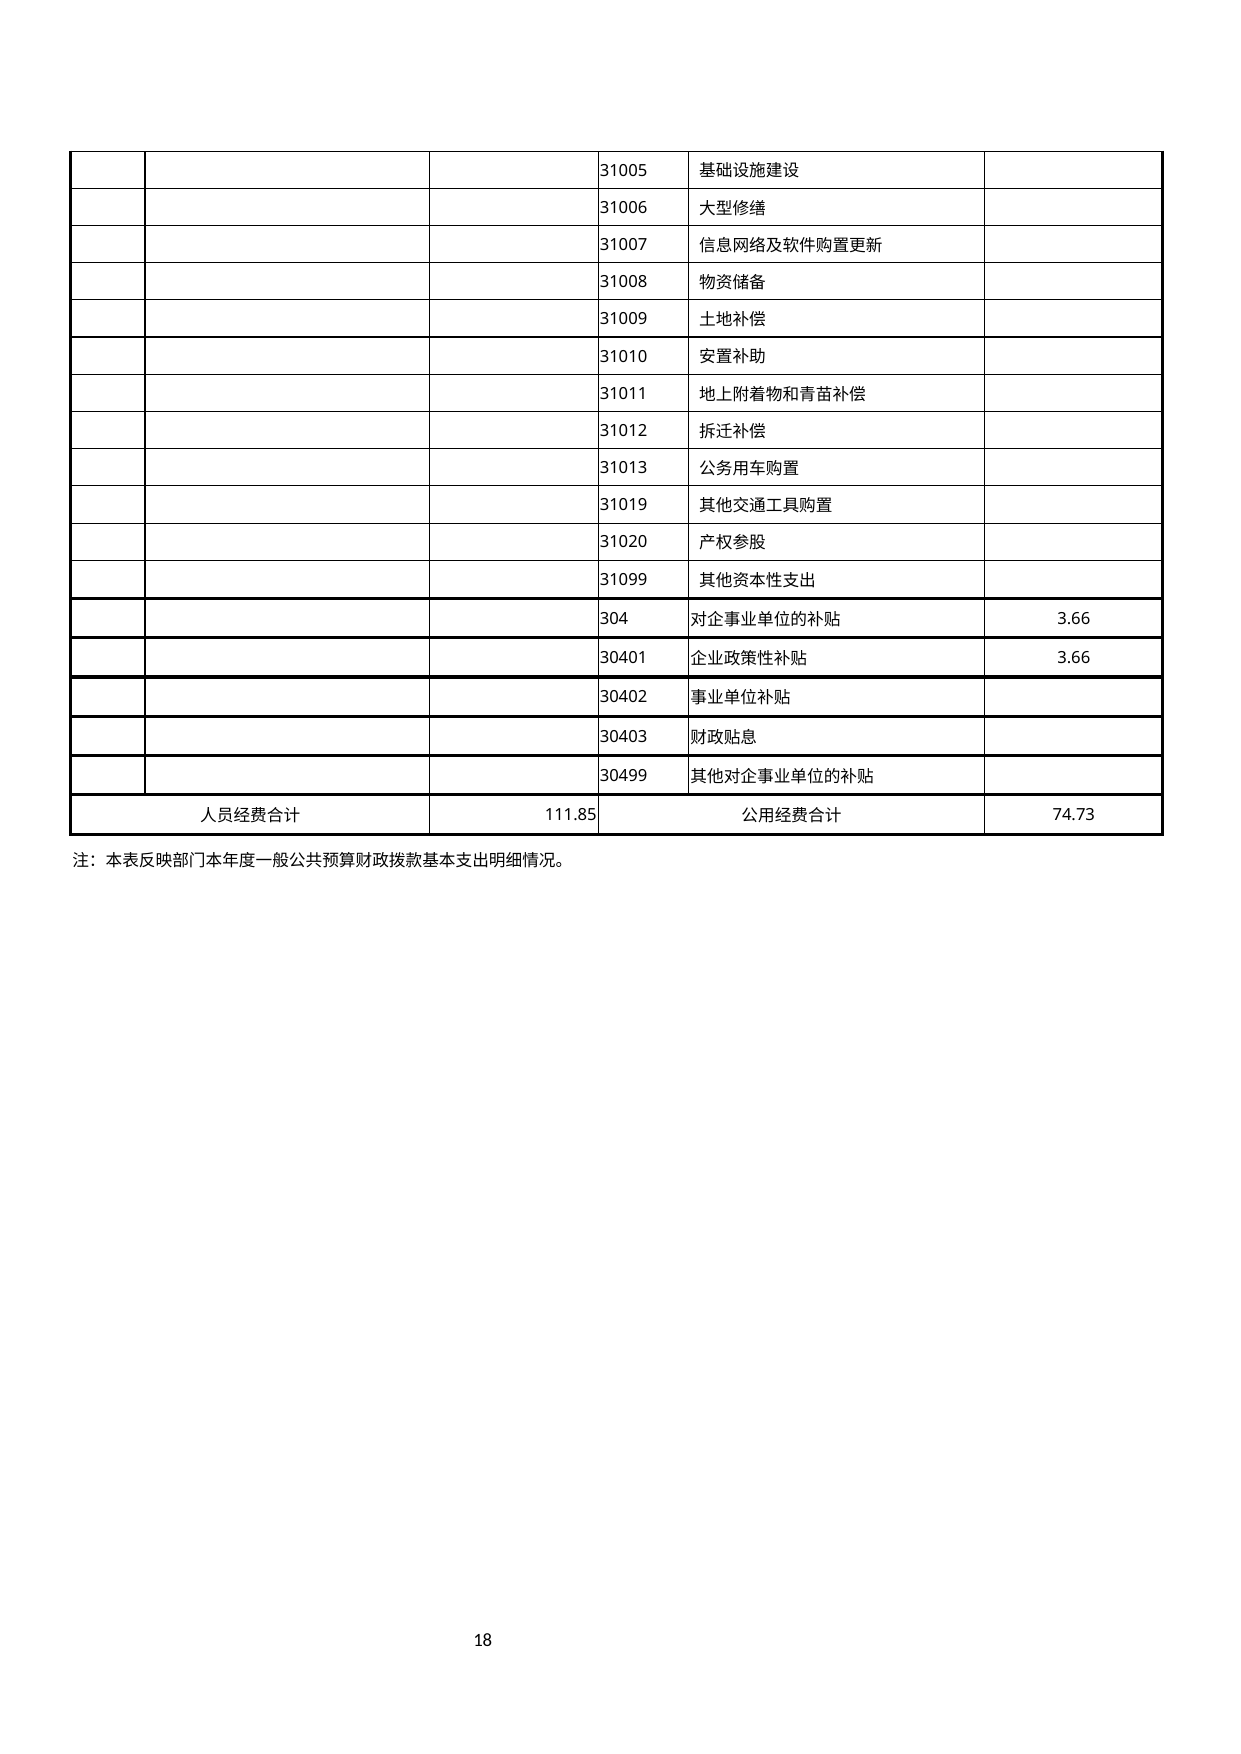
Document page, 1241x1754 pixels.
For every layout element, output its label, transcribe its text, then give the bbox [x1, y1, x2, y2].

table_cell 对企事业单位的补贴 [689, 600, 984, 636]
table_cell [146, 226, 429, 262]
table_cell [72, 757, 144, 793]
table_cell [72, 263, 144, 299]
table_cell [430, 152, 598, 188]
table_cell 人员经费合计 [72, 796, 429, 832]
table_cell 31006 [599, 189, 688, 225]
table_cell [985, 524, 1161, 559]
table_cell [72, 600, 144, 636]
table_cell [146, 152, 429, 188]
table_cell [146, 338, 429, 374]
table_cell [430, 600, 598, 636]
table_cell [430, 639, 598, 675]
table_cell [430, 486, 598, 522]
table_cell 地上附着物和青苗补偿 [689, 375, 984, 411]
table_cell [72, 226, 144, 262]
table_cell 3.66 [985, 639, 1161, 675]
table_cell [985, 486, 1161, 522]
table_cell [146, 449, 429, 485]
table_cell 31010 [599, 338, 688, 374]
table_cell [985, 338, 1161, 374]
table_cell [430, 449, 598, 485]
table_cell 物资储备 [689, 263, 984, 299]
table_cell [72, 189, 144, 225]
table_cell 企业政策性补贴 [689, 639, 984, 675]
table_cell [430, 263, 598, 299]
table_cell [985, 679, 1161, 714]
table_cell [146, 300, 429, 336]
table_cell [146, 639, 429, 675]
table_cell [146, 189, 429, 225]
table_cell [146, 263, 429, 299]
table_cell 事业单位补贴 [689, 679, 984, 714]
table_cell [72, 412, 144, 448]
table_cell [985, 561, 1161, 597]
table_cell 31008 [599, 263, 688, 299]
table_cell [72, 300, 144, 336]
table_cell [72, 639, 144, 675]
table_cell [985, 412, 1161, 448]
table_cell [146, 561, 429, 597]
table_cell [430, 679, 598, 714]
table_cell 其他对企事业单位的补贴 [689, 757, 984, 793]
table_cell [72, 679, 144, 714]
table_cell 基础设施建设 [689, 152, 984, 188]
table_cell 公务用车购置 [689, 449, 984, 485]
table_cell 31099 [599, 561, 688, 597]
table_cell [72, 449, 144, 485]
table_cell 31007 [599, 226, 688, 262]
table_cell [430, 300, 598, 336]
table_cell [72, 486, 144, 522]
table_cell [985, 757, 1161, 793]
table_cell 304 [599, 600, 688, 636]
table_cell [146, 412, 429, 448]
table_cell 31012 [599, 412, 688, 448]
table_cell [146, 524, 429, 559]
table_cell [430, 524, 598, 559]
table_cell 安置补助 [689, 338, 984, 374]
table_cell [985, 189, 1161, 225]
table_cell [985, 263, 1161, 299]
table_cell [146, 486, 429, 522]
table_cell [146, 375, 429, 411]
table_cell 74.73 [985, 796, 1161, 832]
table_cell [430, 561, 598, 597]
table_cell [430, 226, 598, 262]
table_cell 30401 [599, 639, 688, 675]
table_cell [72, 524, 144, 559]
table_cell [430, 375, 598, 411]
table_cell 31019 [599, 486, 688, 522]
table_cell [985, 226, 1161, 262]
table_cell 其他交通工具购置 [689, 486, 984, 522]
table_cell 拆迁补偿 [689, 412, 984, 448]
table_cell [430, 338, 598, 374]
table_cell 111.85 [430, 796, 598, 832]
table_cell 30403 [599, 718, 688, 754]
table_cell [985, 449, 1161, 485]
table_cell 3.66 [985, 600, 1161, 636]
table_cell 31020 [599, 524, 688, 559]
table_cell [72, 718, 144, 754]
table_cell 财政贴息 [689, 718, 984, 754]
table_cell 产权参股 [689, 524, 984, 559]
table_cell 30402 [599, 679, 688, 714]
table_cell [72, 152, 144, 188]
table_cell [430, 412, 598, 448]
table_cell [146, 679, 429, 714]
table_cell 土地补偿 [689, 300, 984, 336]
table_cell [985, 152, 1161, 188]
table_cell [430, 757, 598, 793]
table_cell 30499 [599, 757, 688, 793]
table_cell 31013 [599, 449, 688, 485]
table_cell 信息网络及软件购置更新 [689, 226, 984, 262]
table_cell 31005 [599, 152, 688, 188]
table_cell [146, 757, 429, 793]
table_cell [430, 718, 598, 754]
table_cell [985, 718, 1161, 754]
table_cell 其他资本性支出 [689, 561, 984, 597]
table_cell 31009 [599, 300, 688, 336]
table_cell [72, 375, 144, 411]
table_cell [72, 561, 144, 597]
table_cell [72, 338, 144, 374]
table_cell [146, 600, 429, 636]
table_cell [985, 375, 1161, 411]
table_cell [430, 189, 598, 225]
table_cell [146, 718, 429, 754]
table_cell 大型修缮 [689, 189, 984, 225]
table_cell 注：本表反映部门本年度一般公共预算财政拨款基本支出明细情况。 [71, 836, 1163, 882]
table_cell 公用经费合计 [599, 796, 984, 832]
table_cell [985, 300, 1161, 336]
table_cell 31011 [599, 375, 688, 411]
